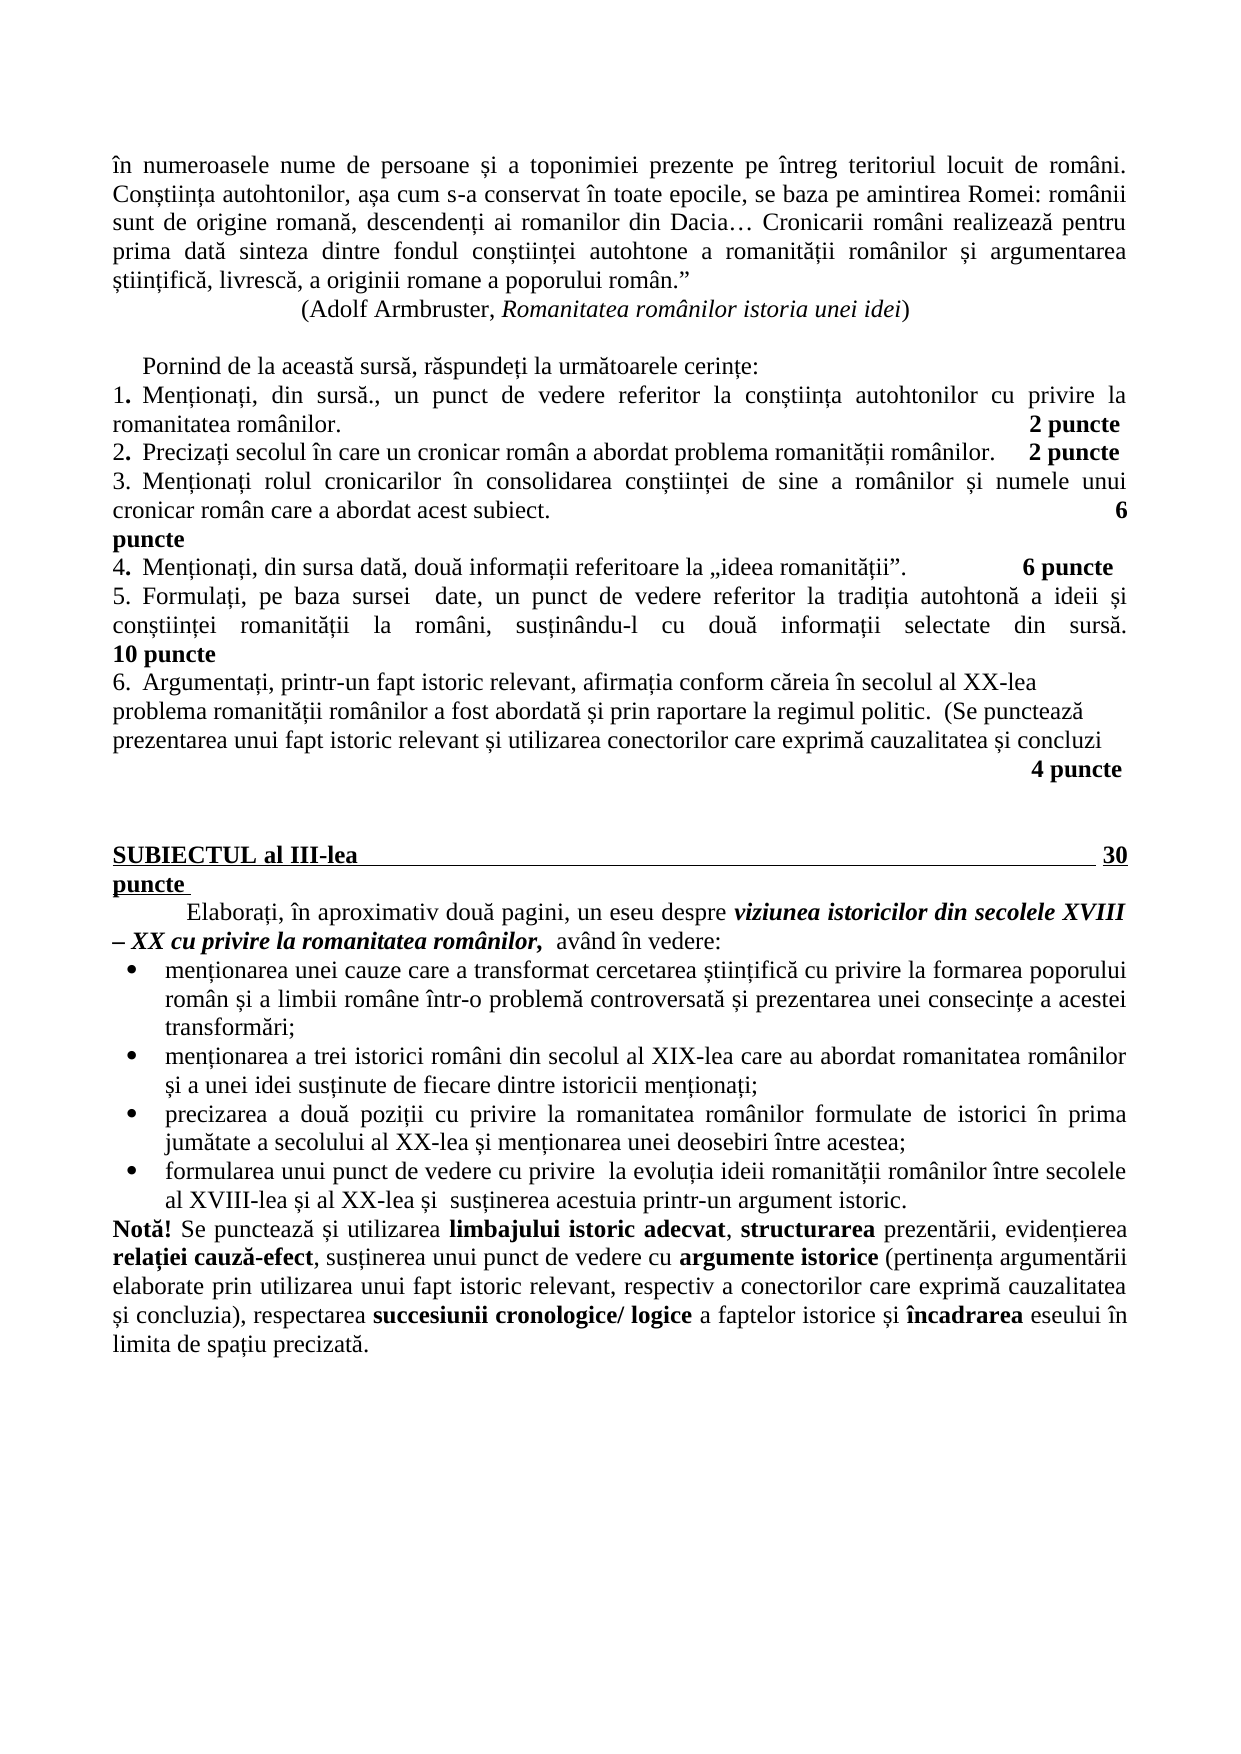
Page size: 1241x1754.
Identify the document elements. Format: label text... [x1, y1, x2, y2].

text Notă! Se punctează și utilizarea limbajului istoric adecvat, structurarea prezentării, evidențierea relației cauză-efect, susținerea unui punct de vedere cu argumente istorice (pertinența argumentării elaborate prin utilizarea unui fapt istoric relevant, respectiv a conectorilor care exprimă cauzalitatea și concluzia), respectarea succesiunii cronologice/ logice a faptelor istorice și încadrarea eseului în limita de spațiu precizată. [112, 1214, 1128, 1357]
text SUBIECTUL al III-lea 30 puncte [112, 840, 1128, 897]
list formularea unui punct de vedere cu privire la evoluția ideii romanității românilor între secolele al XVIII-lea și al XX-lea și susținerea acestuia printr-un argument istoric. [127, 1156, 1128, 1214]
text 5. Formulați, pe baza sursei date, un punct de vedere referitor la tradiția autohtonă a ideii și conștiinței romanității la români, susținându-l cu două informații selectate din sursă. 10 puncte [112, 581, 1128, 667]
text (Adolf Armbruster, Romanitatea românilor istoria unei idei) [112, 294, 1128, 322]
text 6. Argumentați, printr-un fapt istoric relevant, afirmația conform căreia în secolul al XX-lea problema romanității românilor a fost abordată și prin raportare la regimul politic. (Se punctează prezentarea unui fapt istoric relevant și utilizarea conectorilor care exprimă cauzalitatea și concluzi [112, 667, 1128, 754]
text 4. Menționați, din sursa dată, două informații referitoare la „ideea romanității”. 6 puncte [112, 552, 1128, 581]
text 2. Precizați secolul în care un cronicar român a abordat problema romanității românilor. 2 puncte [112, 437, 1128, 466]
list menționarea unei cauze care a transformat cercetarea științifică cu privire la formarea poporului român și a limbii române într-o problemă controversată și prezentarea unei consecințe a acestei transformări; [127, 955, 1128, 1041]
text Elaborați, în aproximativ două pagini, un eseu despre viziunea istoricilor din secolele XVIII – XX cu privire la romanitatea românilor, având în vedere: [112, 897, 1128, 955]
text 3. Menționați rolul cronicarilor în consolidarea conștiinței de sine a românilor și numele unui cronicar român care a abordat acest subiect. 6 puncte [112, 466, 1128, 552]
text Pornind de la această sursă, răspundeți la următoarele cerințe: [112, 351, 1128, 380]
list menționarea a trei istorici români din secolul al XIX-lea care au abordat romanitatea românilor și a unei idei susținute de fiecare dintre istoricii menționați; [127, 1041, 1128, 1099]
text 4 puncte [112, 754, 1128, 782]
text 1. Menționați, din sursă., un punct de vedere referitor la conștiința autohtonilor cu privire la romanitatea românilor. 2 puncte [112, 380, 1128, 437]
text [112, 150, 1128, 294]
list precizarea a două poziții cu privire la romanitatea românilor formulate de istorici în prima jumătate a secolului al XX-lea și menționarea unei deosebiri între acestea; [127, 1099, 1128, 1156]
